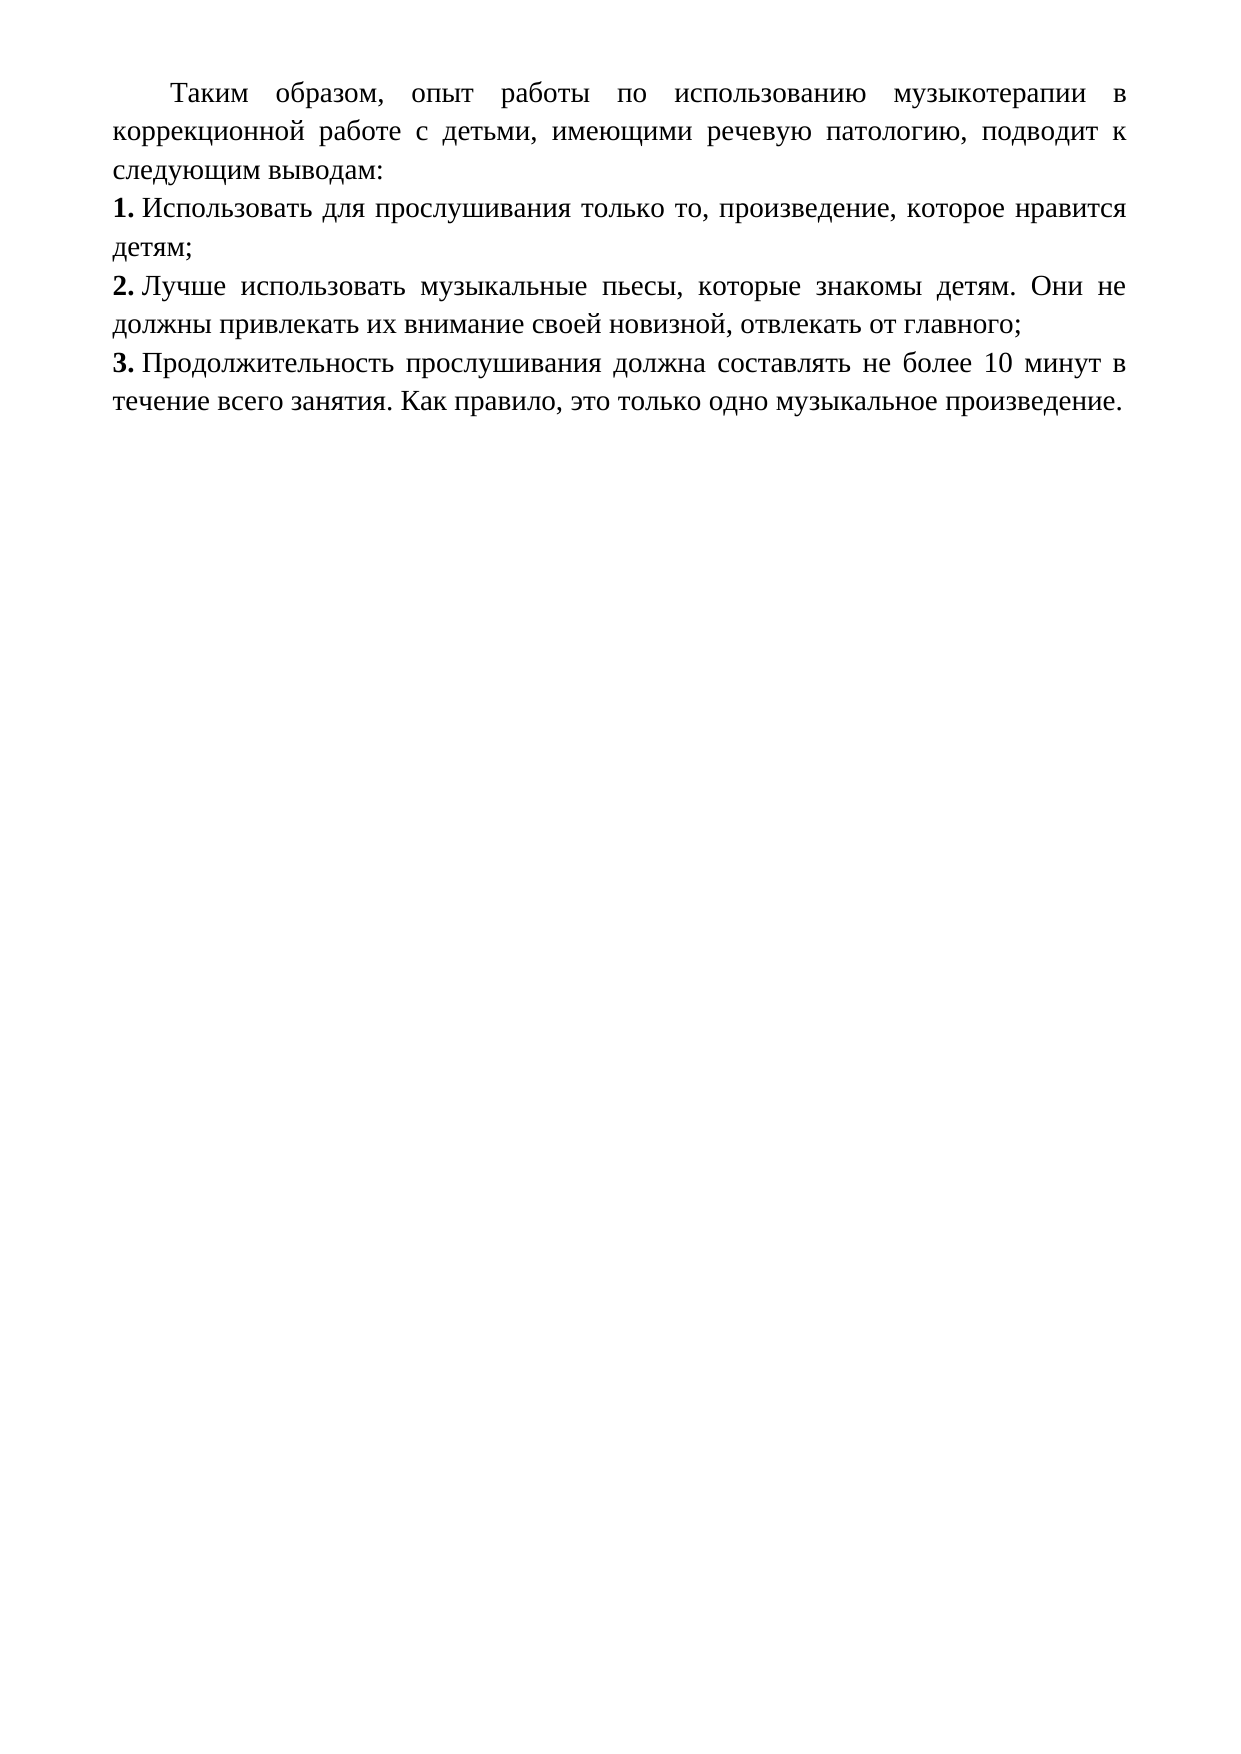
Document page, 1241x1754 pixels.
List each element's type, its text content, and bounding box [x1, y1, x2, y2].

text 1. Использовать для прослушивания только то, произведение, которое нравится детям; [112, 191, 1128, 263]
text Таким образом, опыт работы по использованию музыкотерапии в коррекционной работе с детьми, имеющими речевую патологию, подводит к следующим выводам: [112, 75, 1128, 186]
text 2. Лучше использовать музыкальные пьесы, которые знакомы детям. Они не должны привлекать их внимание своей новизной, отвлекать от главного; [112, 268, 1128, 340]
text 3. Продолжительность прослушивания должна составлять не более 10 минут в течение всего занятия. Как правило, это только одно музыкальное произведение. [112, 345, 1128, 417]
